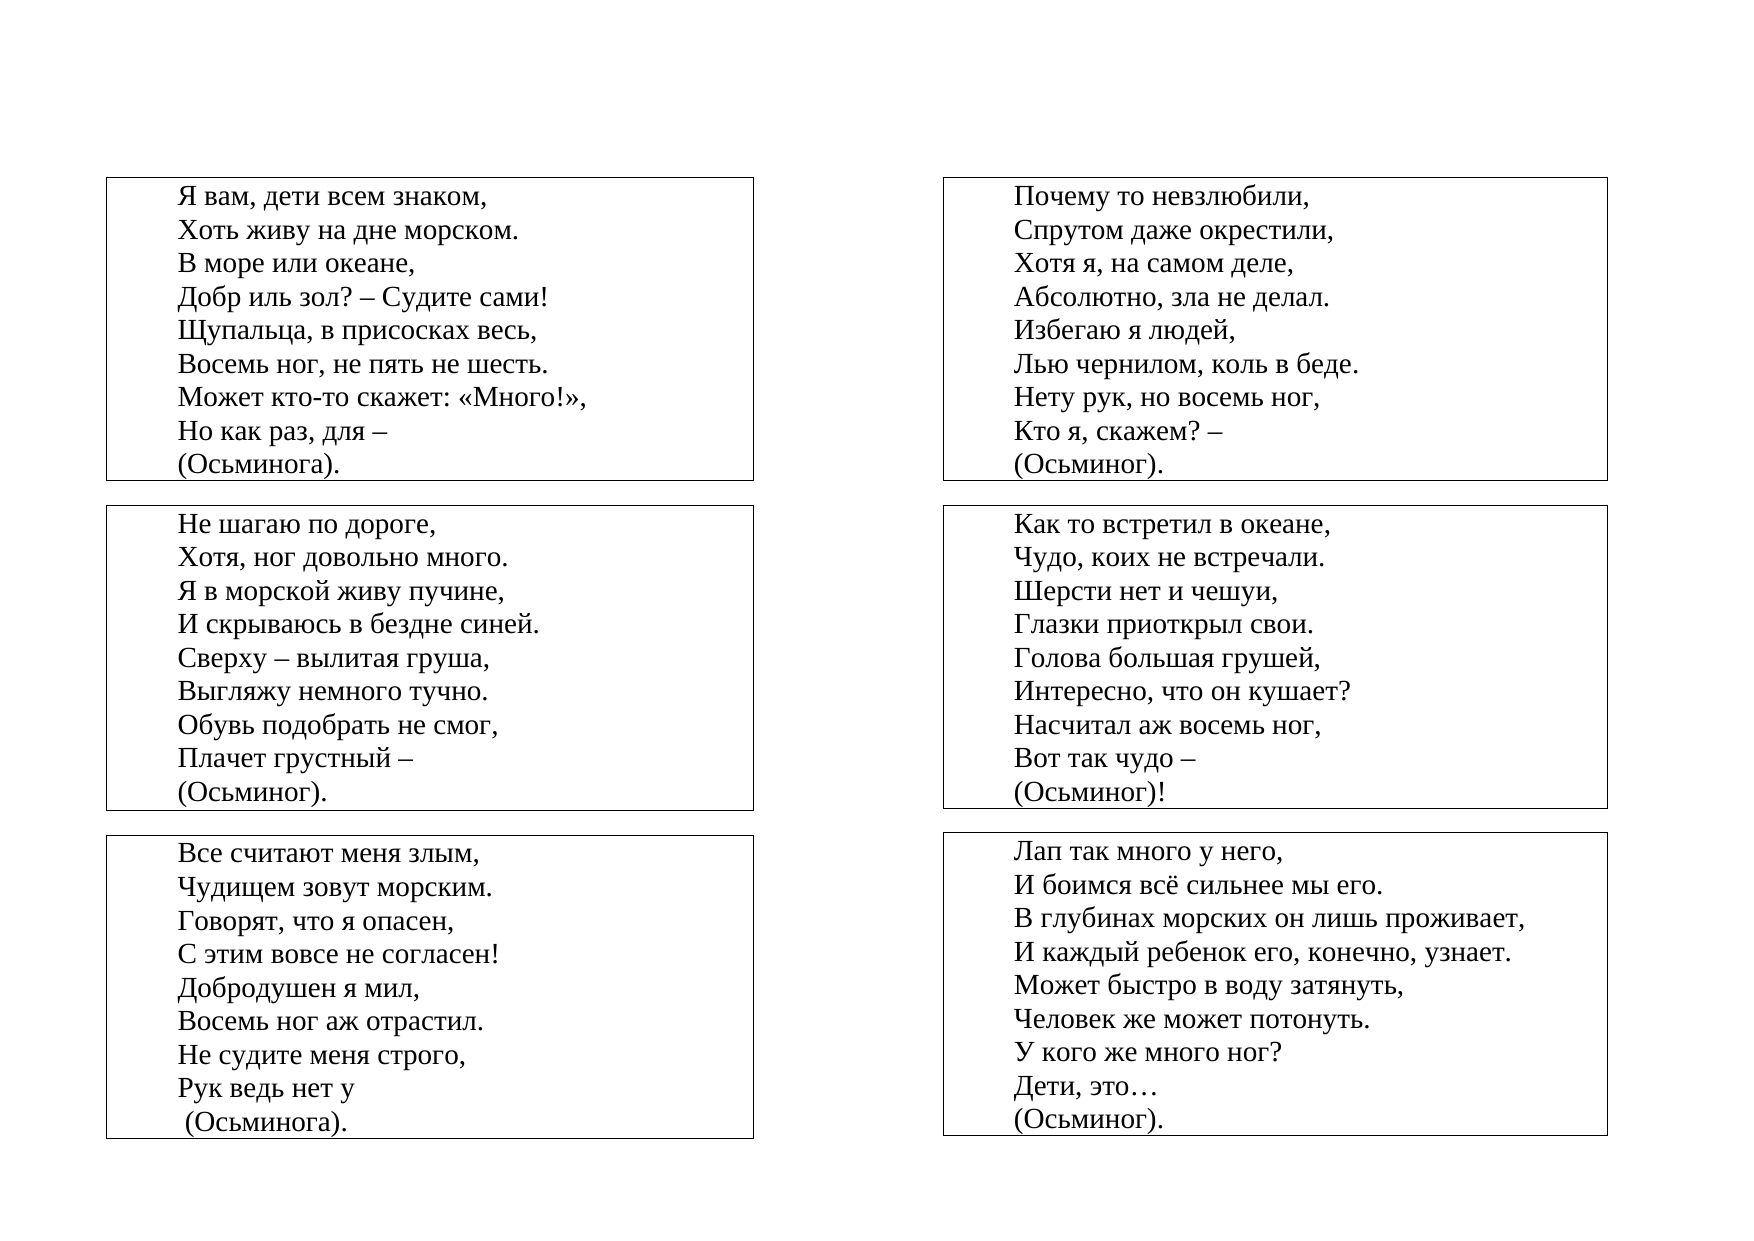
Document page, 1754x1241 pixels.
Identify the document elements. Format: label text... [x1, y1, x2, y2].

table_header Не шагаю по дороге, Хотя, ног довольно много. Я в морской живу пучине, И скрываюсь в бездне синей. Сверху – вылитая груша, Выгляжу немного тучно. Обувь подобрать не смог, Плачет грустный – (Осьминог). [107, 506, 753, 810]
table_header Почему то невзлюбили, Спрутом даже окрестили, Хотя я, на самом деле, Абсолютно, зла не делал. Избегаю я людей, Лью чернилом, коль в беде. Нету рук, но восемь ног, Кто я, скажем? – (Осьминог). [944, 178, 1607, 480]
table_header Все считают меня злым, Чудищем зовут морским. Говорят, что я опасен, С этим вовсе не согласен! Добродушен я мил, Восемь ног аж отрастил. Не судите меня строго, Рук ведь нет у (Осьминога). [107, 836, 753, 1137]
table_header Как то встретил в океане, Чудо, коих не встречали. Шерсти нет и чешуи, Глазки приоткрыл свои. Голова большая грушей, Интересно, что он кушает? Насчитал аж восемь ног, Вот так чудо – (Осьминог)! [944, 506, 1607, 808]
table_header Я вам, дети всем знаком, Хоть живу на дне морском. В море или океане, Добр иль зол? – Судите сами! Щупальца, в присосках весь, Восемь ног, не пять не шесть. Может кто-то скажет: «Много!», Но как раз, для – (Осьминога). [107, 178, 753, 480]
table_header Лап так много у него, И боимся всё сильнее мы его. В глубинах морских он лишь проживает, И каждый ребенок его, конечно, узнает. Может быстро в воду затянуть, Человек же может потонуть. У кого же много ног? Дети, это… (Осьминог). [944, 833, 1607, 1135]
